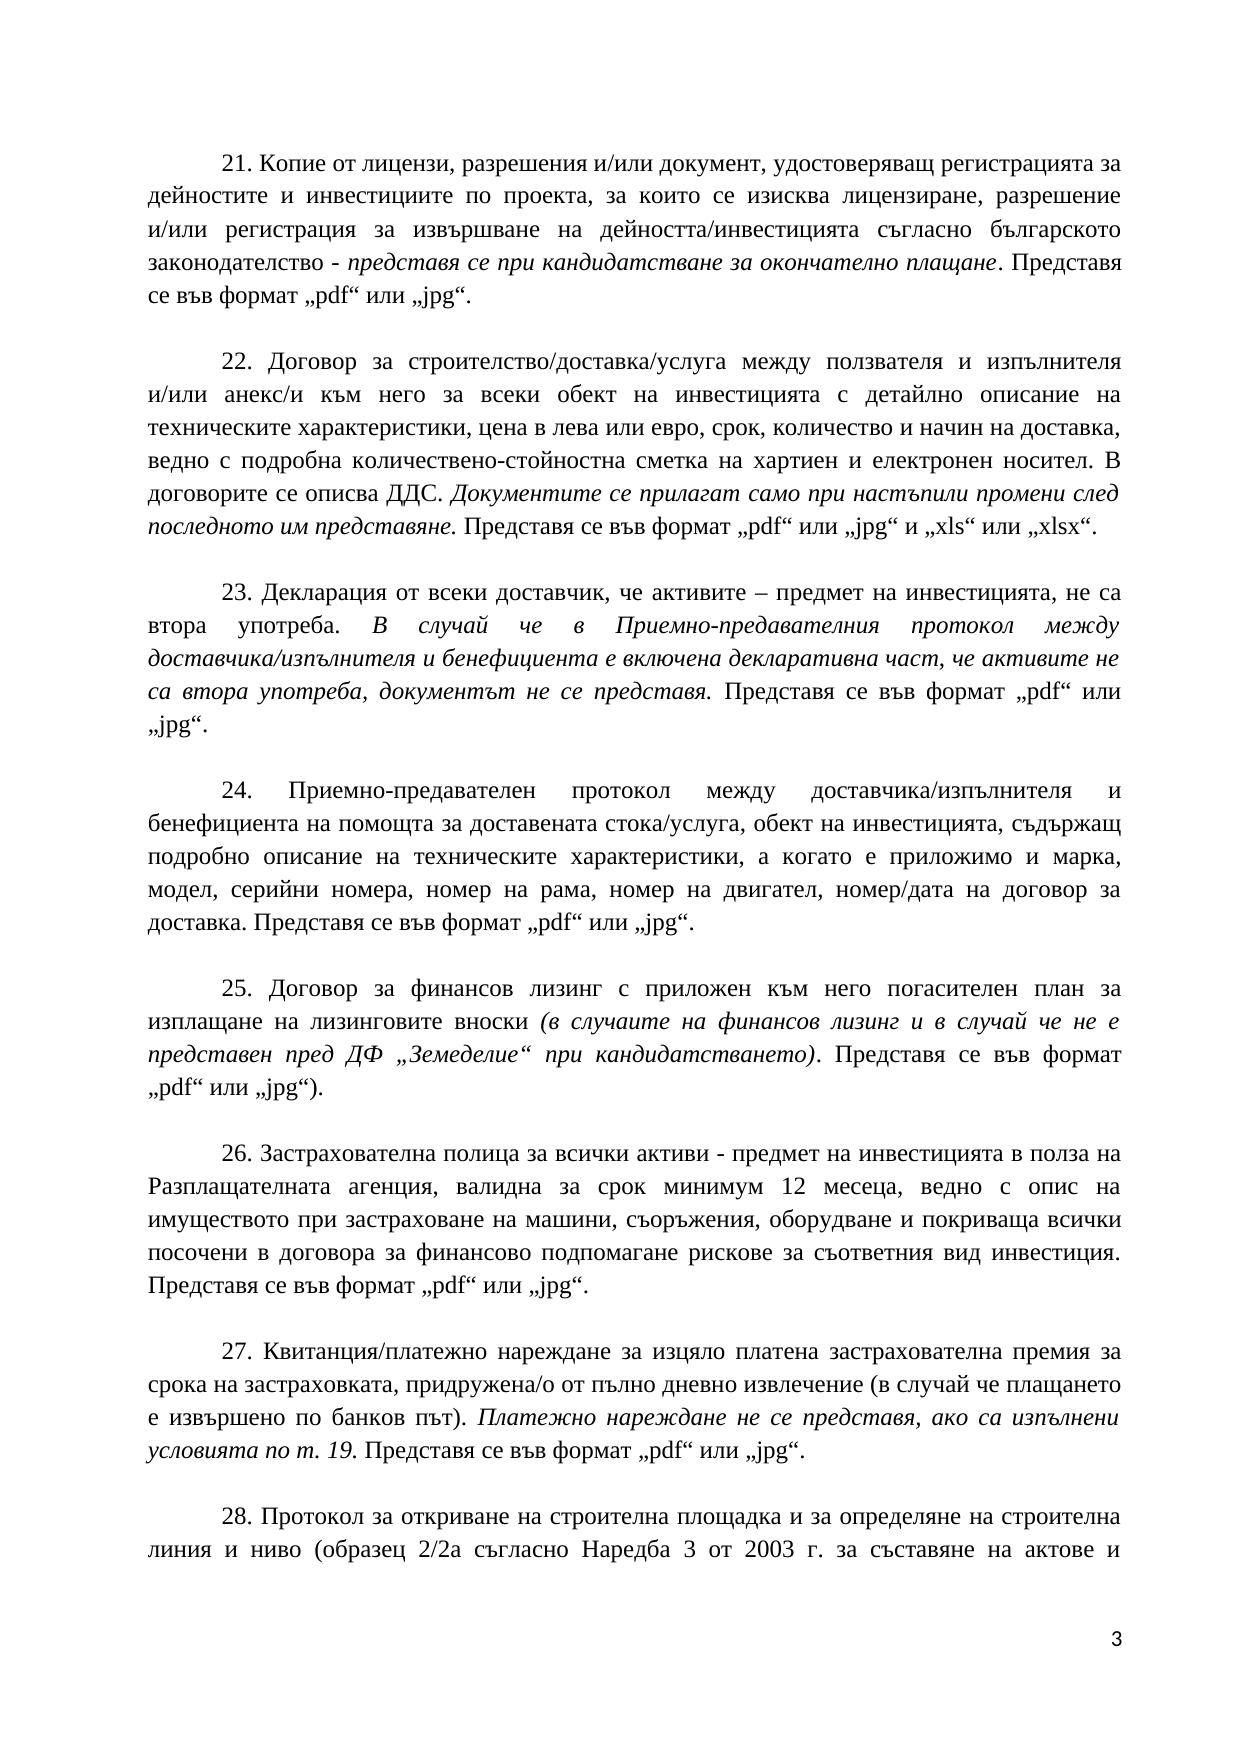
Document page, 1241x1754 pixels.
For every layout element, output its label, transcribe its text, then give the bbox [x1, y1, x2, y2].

text 21. Копие от лицензи, разрешения и/или документ, удостоверяващ регистрацията за дейностите и инвестициите по проекта, за които се изисква лицензиране, разрешение и/или регистрация за извършване на дейността/инвестицията съгласно българското законодателство - представя се при кандидатстване за окончателно плащане. Представя се във формат „pdf“ или „jpg“. [148, 148, 1122, 308]
text 26. Застрахователна полица за всички активи - предмет на инвестицията в полза на Разплащателната агенция, валидна за срок минимум 12 месеца, ведно с опис на имуществото при застраховане на машини, съоръжения, оборудване и покриваща всички посочени в договора за финансово подпомагане рискове за съответния вид инвестиция. Представя се във формат „pdf“ или „jpg“. [148, 1138, 1122, 1299]
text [148, 1501, 1122, 1563]
text 23. Декларация от всеки доставчик, че активите – предмет на инвестицията, не са втора употреба. В случай че в Приемно-предавателния протокол между доставчика/изпълнителя и бенефициента е включена декларативна част, че активите не са втора употреба, документът не се представя. Представя се във формат „pdf“ или „jpg“. [148, 577, 1122, 738]
text 22. Договор за строителство/доставка/услуга между ползвателя и изпълнителя и/или анекс/и към него за всеки обект на инвестицията с детайлно описание на техническите характеристики, цена в лева или евро, срок, количество и начин на доставка, ведно с подробна количествено-стойностна сметка на хартиен и електронен носител. В договорите се описва ДДС. Документите се прилагат само при настъпили промени след последното им представяне. Представя се във формат „pdf“ или „jpg“ и „xls“ или „xlsx“. [148, 346, 1122, 539]
text 25. Договор за финансов лизинг с приложен към него погасителен план за изплащане на лизинговите вноски (в случаите на финансов лизинг и в случай че не е представен пред ДФ „Земеделие“ при кандидатстването). Представя се във формат „pdf“ или „jpg“). [148, 973, 1122, 1101]
text 24. Приемно-предавателен протокол между доставчика/изпълнителя и бенефициента на помощта за доставената стока/услуга, обект на инвестицията, съдържащ подробно описание на техническите характеристики, а когато е приложимо и марка, модел, серийни номера, номер на рама, номер на двигател, номер/дата на договор за доставка. Представя се във формат „pdf“ или „jpg“. [148, 775, 1122, 936]
text 27. Квитанция/платежно нареждане за изцяло платена застрахователна премия за срока на застраховката, придружена/о от пълно дневно извлечение (в случай че плащането е извършено по банков път). Платежно нареждане не се представя, ако са изпълнени условията по т. 19. Представя се във формат „pdf“ или „jpg“. [148, 1336, 1122, 1464]
